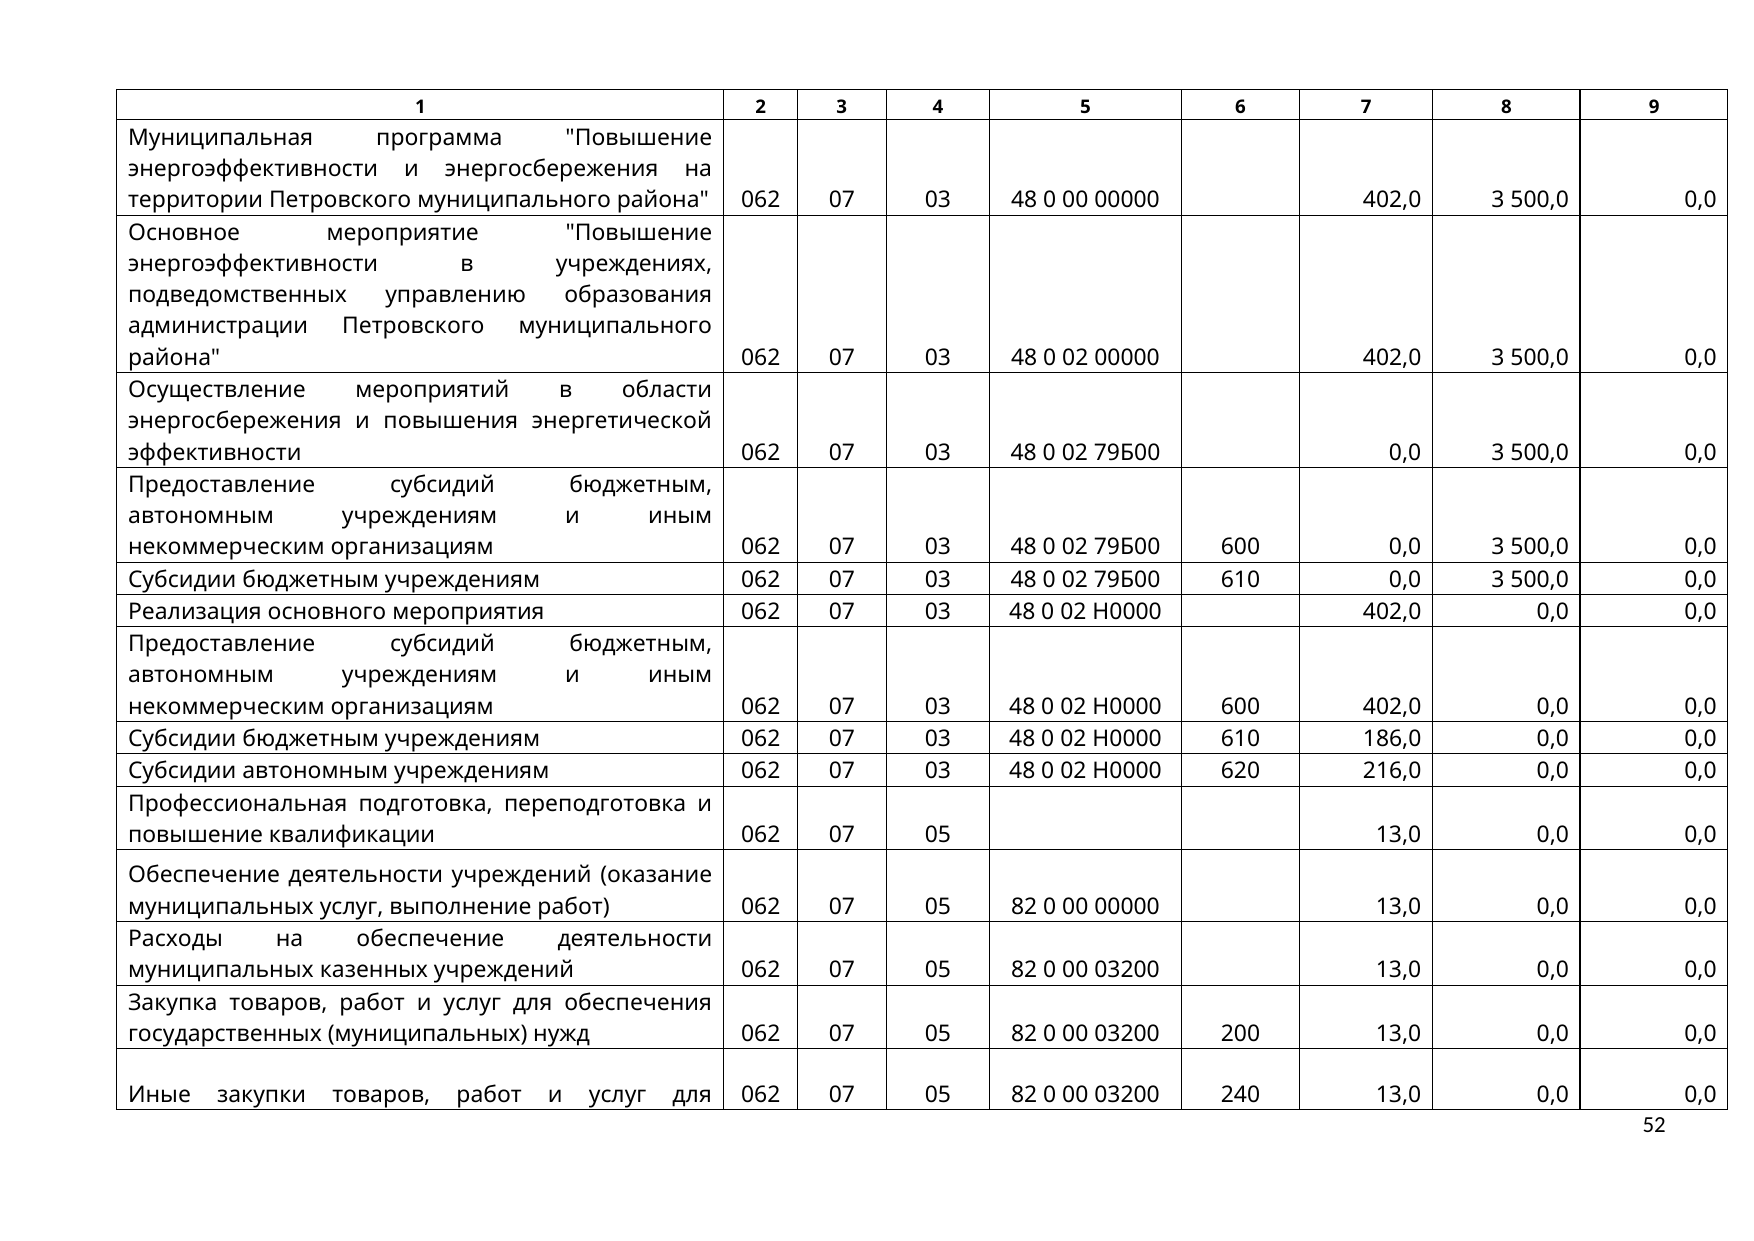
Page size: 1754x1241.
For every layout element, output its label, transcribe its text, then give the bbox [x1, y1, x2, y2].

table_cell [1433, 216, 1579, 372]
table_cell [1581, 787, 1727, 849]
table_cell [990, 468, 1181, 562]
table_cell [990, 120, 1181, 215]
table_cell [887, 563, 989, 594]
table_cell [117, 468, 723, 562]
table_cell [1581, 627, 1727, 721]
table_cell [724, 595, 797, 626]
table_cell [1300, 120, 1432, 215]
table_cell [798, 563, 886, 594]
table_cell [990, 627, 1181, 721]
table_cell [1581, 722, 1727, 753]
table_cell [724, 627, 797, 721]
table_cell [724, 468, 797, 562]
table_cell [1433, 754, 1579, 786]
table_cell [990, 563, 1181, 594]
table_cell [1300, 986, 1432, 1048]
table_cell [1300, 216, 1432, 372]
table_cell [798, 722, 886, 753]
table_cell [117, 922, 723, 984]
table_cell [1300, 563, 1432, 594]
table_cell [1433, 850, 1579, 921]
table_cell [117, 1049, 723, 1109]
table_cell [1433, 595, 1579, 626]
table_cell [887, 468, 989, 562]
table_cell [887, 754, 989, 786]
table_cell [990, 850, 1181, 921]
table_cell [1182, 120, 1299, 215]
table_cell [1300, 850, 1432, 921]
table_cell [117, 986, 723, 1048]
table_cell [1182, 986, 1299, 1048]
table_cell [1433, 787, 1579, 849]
table_header 4 [887, 90, 989, 119]
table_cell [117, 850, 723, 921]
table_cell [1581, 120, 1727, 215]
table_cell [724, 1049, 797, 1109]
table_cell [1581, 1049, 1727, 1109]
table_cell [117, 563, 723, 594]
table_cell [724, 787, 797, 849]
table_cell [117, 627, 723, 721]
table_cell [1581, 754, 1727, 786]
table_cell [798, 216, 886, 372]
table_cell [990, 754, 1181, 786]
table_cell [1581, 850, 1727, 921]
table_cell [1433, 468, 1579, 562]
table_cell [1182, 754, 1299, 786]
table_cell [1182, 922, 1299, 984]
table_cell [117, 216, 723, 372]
table_header 6 [1182, 90, 1299, 119]
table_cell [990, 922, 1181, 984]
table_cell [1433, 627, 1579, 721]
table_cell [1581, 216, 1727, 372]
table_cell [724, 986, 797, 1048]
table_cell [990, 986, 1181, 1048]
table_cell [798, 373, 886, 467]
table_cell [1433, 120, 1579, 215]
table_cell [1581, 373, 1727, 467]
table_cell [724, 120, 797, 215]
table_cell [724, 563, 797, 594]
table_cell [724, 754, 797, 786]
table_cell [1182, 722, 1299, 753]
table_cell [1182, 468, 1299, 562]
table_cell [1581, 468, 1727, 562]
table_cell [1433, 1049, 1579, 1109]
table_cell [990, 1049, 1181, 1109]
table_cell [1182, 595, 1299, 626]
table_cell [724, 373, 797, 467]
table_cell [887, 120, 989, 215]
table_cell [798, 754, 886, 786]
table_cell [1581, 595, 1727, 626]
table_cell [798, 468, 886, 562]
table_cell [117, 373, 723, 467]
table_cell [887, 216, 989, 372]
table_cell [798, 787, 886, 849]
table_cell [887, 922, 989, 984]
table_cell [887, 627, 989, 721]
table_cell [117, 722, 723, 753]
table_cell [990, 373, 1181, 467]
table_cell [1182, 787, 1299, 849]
table_header 2 [724, 90, 797, 119]
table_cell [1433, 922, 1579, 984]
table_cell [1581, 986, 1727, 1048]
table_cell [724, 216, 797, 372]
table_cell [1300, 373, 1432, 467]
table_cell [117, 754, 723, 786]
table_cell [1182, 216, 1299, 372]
table_header 5 [990, 90, 1181, 119]
table_header 7 [1300, 90, 1432, 119]
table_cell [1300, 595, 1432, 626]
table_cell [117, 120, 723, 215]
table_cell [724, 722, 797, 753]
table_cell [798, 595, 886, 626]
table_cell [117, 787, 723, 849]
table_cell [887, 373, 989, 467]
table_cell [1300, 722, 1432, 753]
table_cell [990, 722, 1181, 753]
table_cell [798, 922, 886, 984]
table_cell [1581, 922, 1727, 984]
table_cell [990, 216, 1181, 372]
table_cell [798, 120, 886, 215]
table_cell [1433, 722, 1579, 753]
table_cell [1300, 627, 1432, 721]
table_header 8 [1433, 90, 1579, 119]
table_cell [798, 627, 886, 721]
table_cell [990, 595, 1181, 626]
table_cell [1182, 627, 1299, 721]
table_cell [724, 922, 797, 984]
table_header 9 [1581, 90, 1727, 119]
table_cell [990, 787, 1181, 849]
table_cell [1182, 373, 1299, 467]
table_header 3 [798, 90, 886, 119]
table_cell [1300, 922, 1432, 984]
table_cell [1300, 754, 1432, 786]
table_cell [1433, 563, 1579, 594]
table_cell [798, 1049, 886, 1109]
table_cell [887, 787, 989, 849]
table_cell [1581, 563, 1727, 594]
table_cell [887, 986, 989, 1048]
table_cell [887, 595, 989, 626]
table_header 1 [117, 90, 723, 119]
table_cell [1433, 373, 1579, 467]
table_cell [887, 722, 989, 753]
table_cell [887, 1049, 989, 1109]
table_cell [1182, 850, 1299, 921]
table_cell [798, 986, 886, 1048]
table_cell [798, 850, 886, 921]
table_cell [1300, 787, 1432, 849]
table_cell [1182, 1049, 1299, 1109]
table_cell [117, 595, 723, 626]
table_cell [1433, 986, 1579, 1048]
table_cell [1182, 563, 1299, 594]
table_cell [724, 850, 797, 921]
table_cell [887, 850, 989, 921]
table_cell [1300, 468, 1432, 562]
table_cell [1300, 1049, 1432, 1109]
